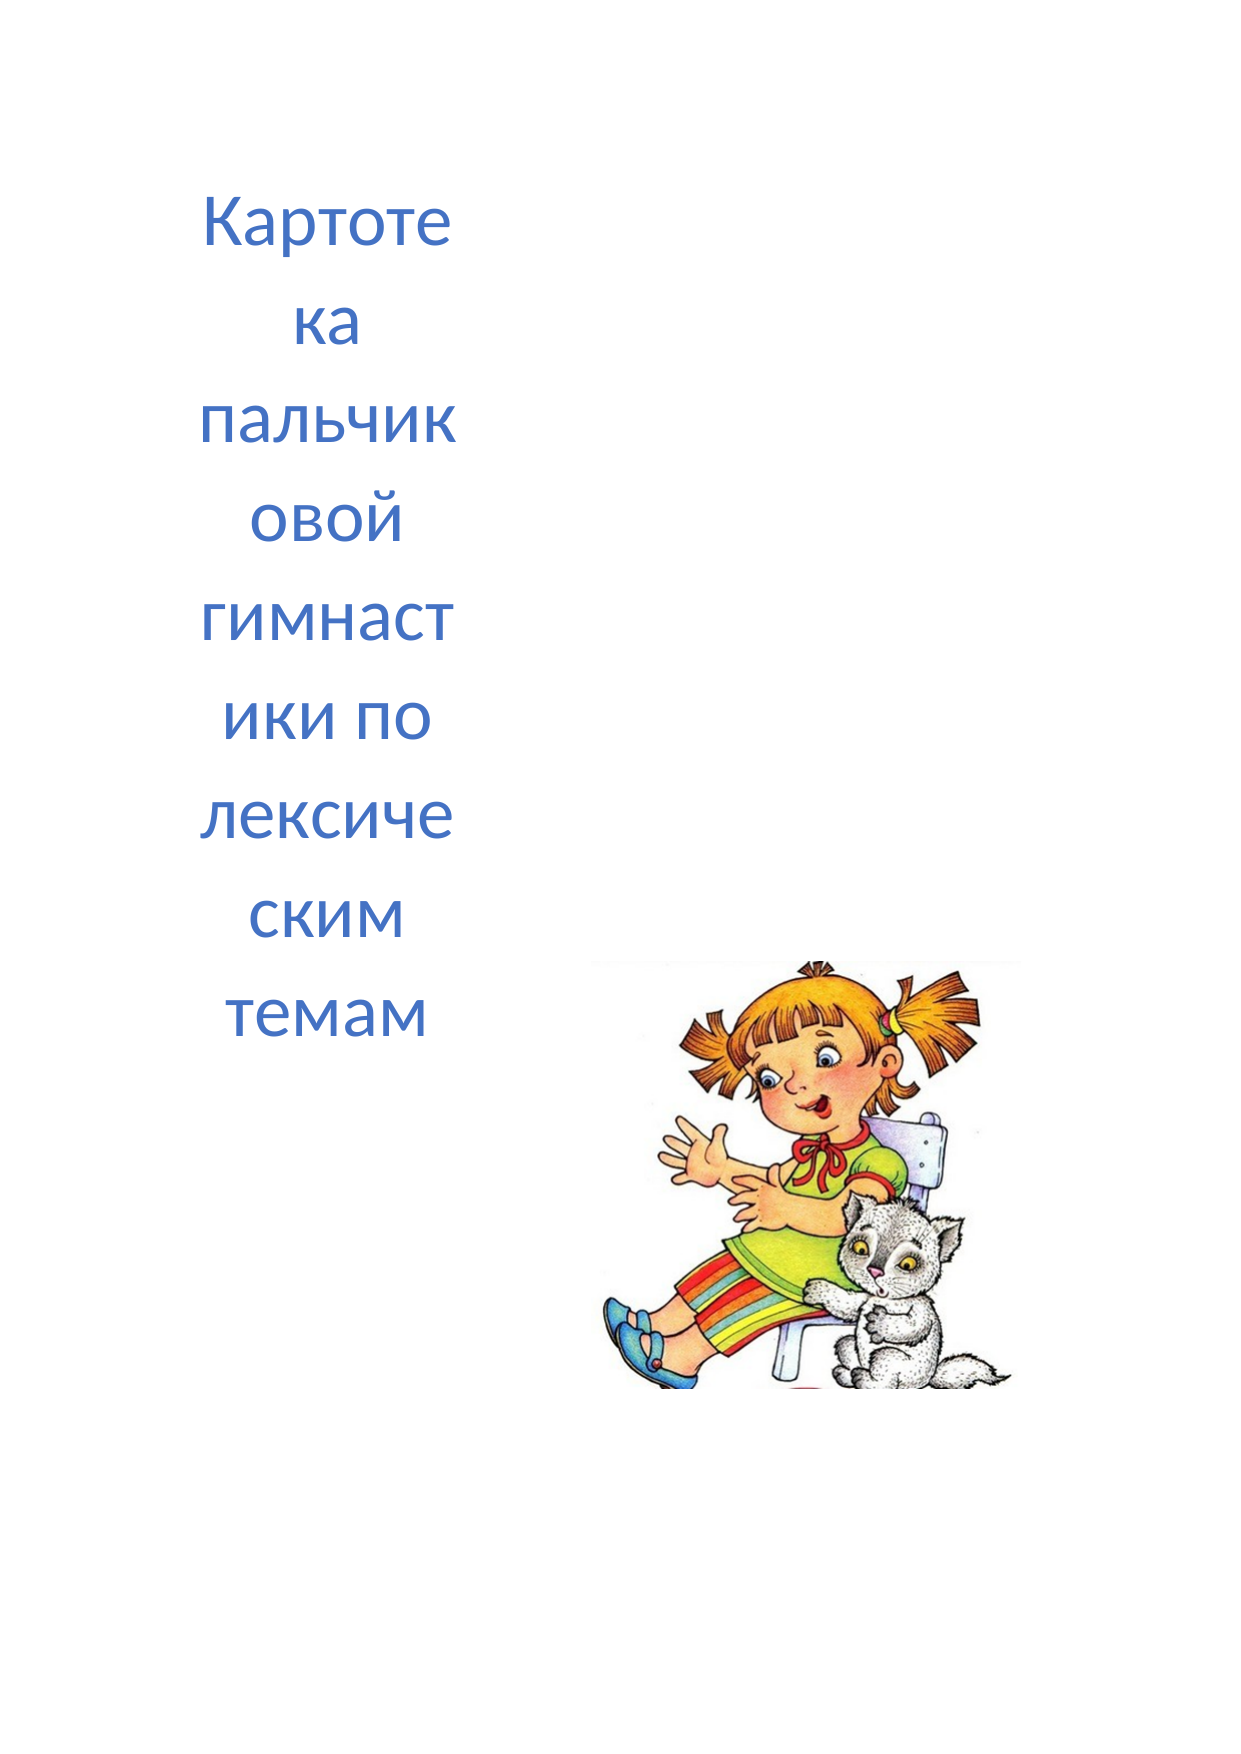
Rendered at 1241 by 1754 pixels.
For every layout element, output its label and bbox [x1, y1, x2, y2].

picture [591, 961, 1022, 1389]
